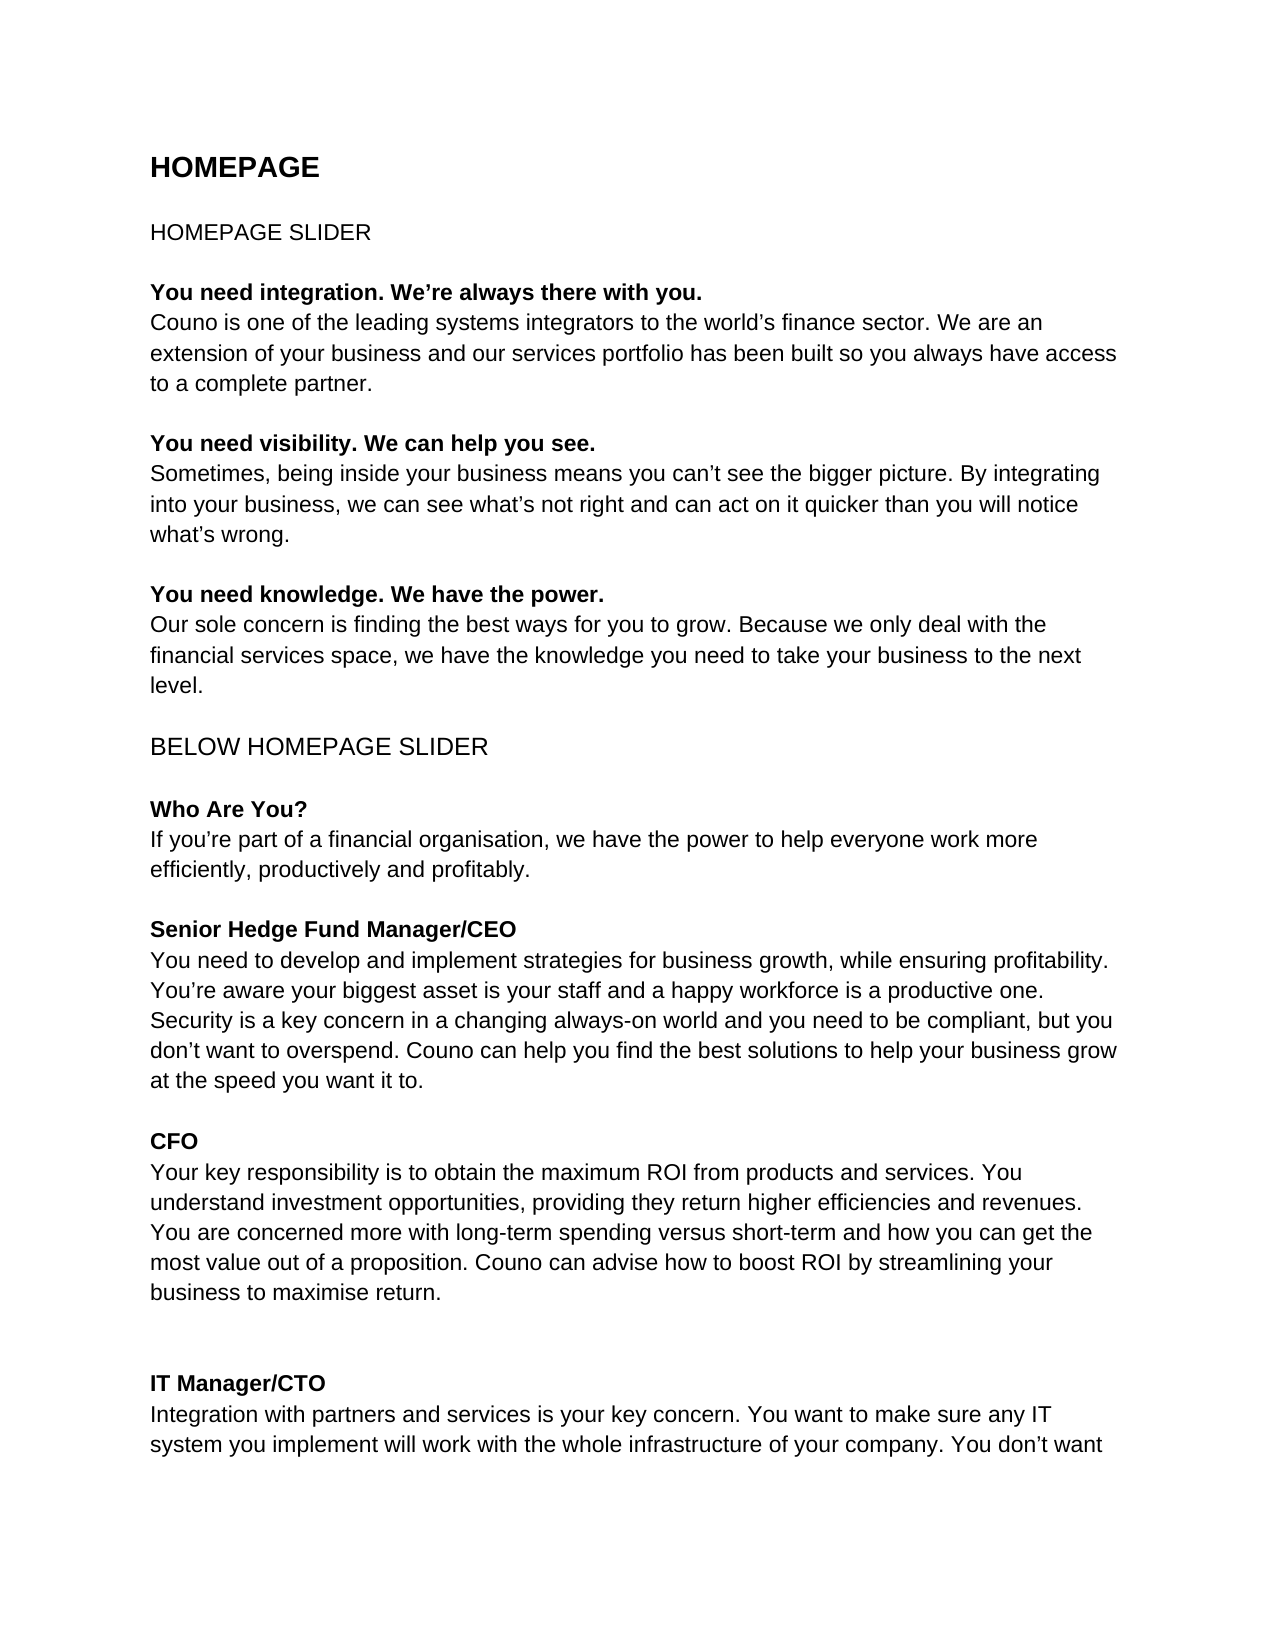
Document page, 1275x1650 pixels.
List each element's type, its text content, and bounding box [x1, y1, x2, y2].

text Our sole concern is finding the best ways for you to grow. Because we only deal with the financial services space, we have the knowledge you need to take your business to the next level. [150, 611, 1125, 698]
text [150, 1401, 1125, 1457]
text HOMEPAGE SLIDER [150, 219, 1125, 245]
text Couno is one of the leading systems integrators to the world’s finance sector. We are an extension of your business and our services portfolio has been built so you always have access to a complete partner. [150, 309, 1125, 396]
text BELOW HOMEPAGE SLIDER [150, 732, 1125, 761]
text Your key responsibility is to obtain the maximum ROI from products and services. You understand investment opportunities, providing they return higher efficiencies and revenues. You are concerned more with long-term spending versus short-term and how you can get the most value out of a proposition. Couno can advise how to boost ROI by streamlining your business to maximise return. [150, 1158, 1125, 1306]
text You need integration. We’re always there with you. [150, 279, 1125, 306]
text HOMEPAGE [150, 150, 1125, 183]
text Senior Hedge Fund Manager/CEO [150, 916, 1125, 943]
text You need visibility. We can help you see. [150, 430, 1125, 457]
text If you’re part of a financial organisation, we have the power to help everyone work more efficiently, productively and profitably. [150, 826, 1125, 882]
text You need to develop and implement strategies for business growth, while ensuring profitability. You’re aware your biggest asset is your staff and a happy workforce is a productive one. Security is a key concern in a changing always-on world and you need to be compliant, but you don’t want to overspend. Couno can help you find the best solutions to help your business grow at the speed you want it to. [150, 947, 1125, 1094]
text CFO [150, 1128, 1125, 1154]
text Who Are You? [150, 796, 1125, 822]
text You need knowledge. We have the power. [150, 581, 1125, 608]
text Sometimes, being inside your business means you can’t see the bigger picture. By integrating into your business, we can see what’s not right and can act on it quicker than you will notice what’s wrong. [150, 460, 1125, 547]
text IT Manager/CTO [150, 1370, 1125, 1397]
